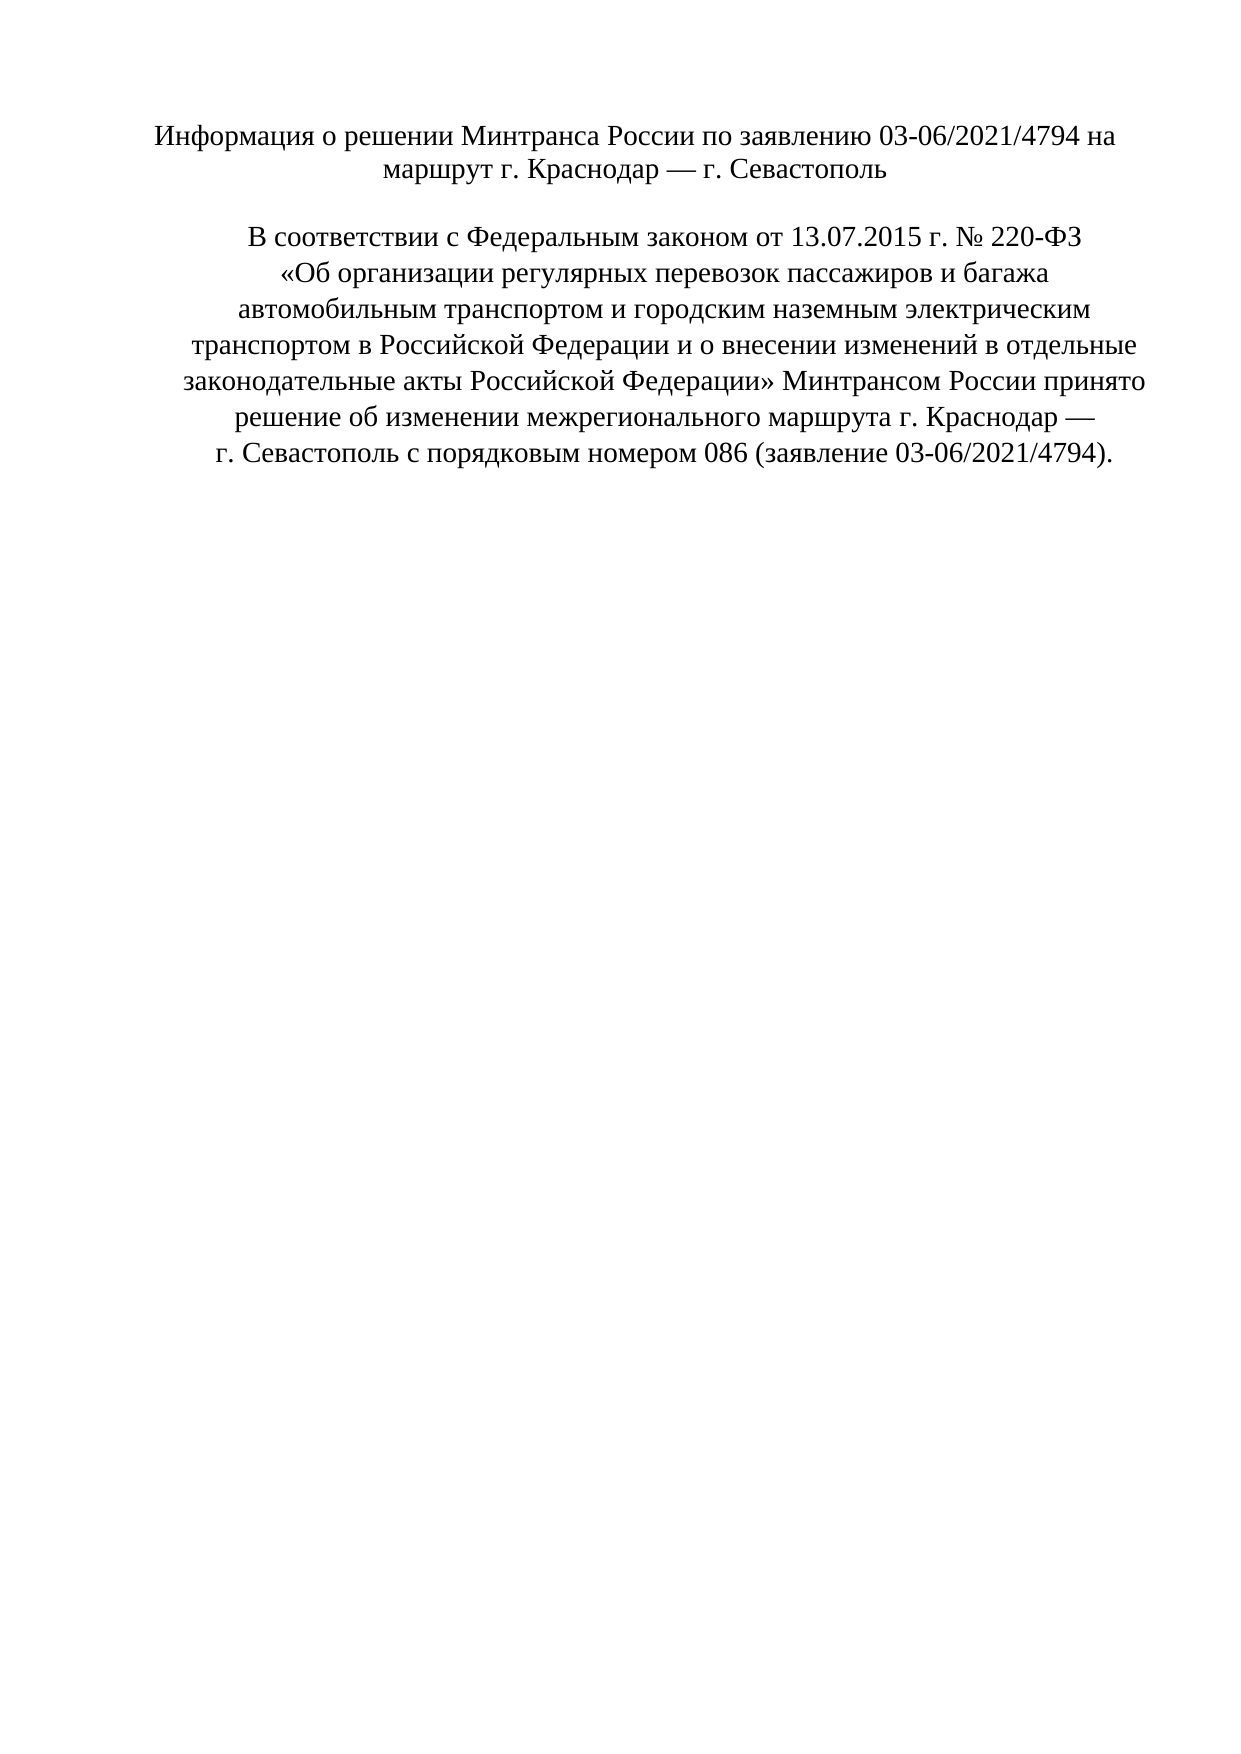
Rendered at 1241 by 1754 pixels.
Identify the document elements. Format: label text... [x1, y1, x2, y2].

text В соответствии с Федеральным законом от 13.07.2015 г. № 220-ФЗ «Об организации регулярных перевозок пассажиров и багажа автомобильным транспортом и городским наземным электрическим транспортом в Российской Федерации и о внесении изменений в отдельные законодательные акты Российской Федерации» Минтрансом России принято решение об изменении межрегионального маршрута г. Краснодар — г. Севастополь с порядковым номером 086 (заявление 03-06/2021/4794). [177, 219, 1152, 469]
text Информация о решении Минтранса России по заявлению 03-06/2021/4794 на маршрут г. Краснодар — г. Севастополь [118, 118, 1152, 185]
